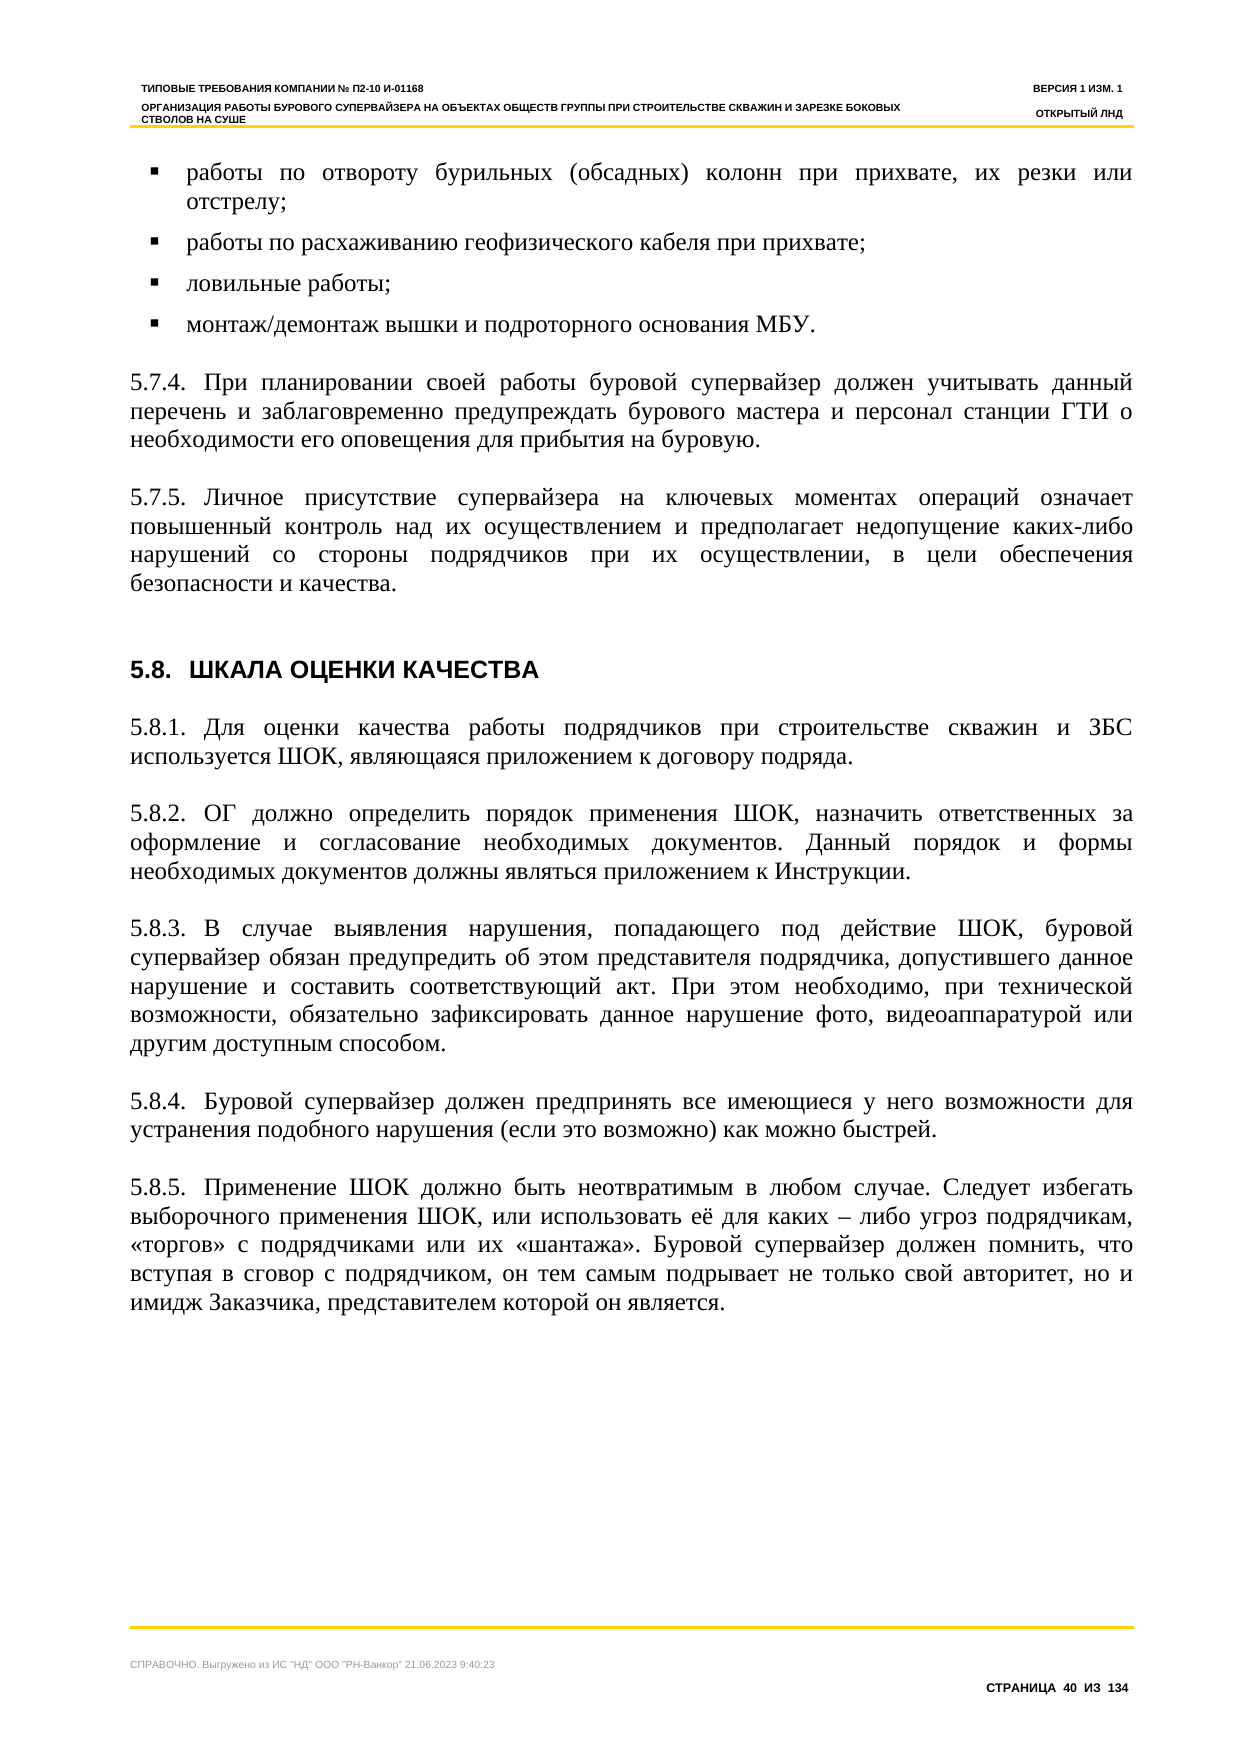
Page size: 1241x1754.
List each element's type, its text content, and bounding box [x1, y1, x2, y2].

list ОГ должно определить порядок применения ШОК, назначить ответственных за оформление и согласование необходимых документов. Данный порядок и формы необходимых документов должны являться приложением к Инструкции. [130, 798, 1134, 884]
list Применение ШОК должно быть неотвратимым в любом случае. Следует избегать выборочного применения ШОК, или использовать её для каких – либо угроз подрядчикам, «торгов» с подрядчиками или их «шантажа». Буровой супервайзер должен помнить, что вступая в сговор с подрядчиком, он тем самым подрывает не только свой авторитет, но и имидж Заказчика, представителем которой он является. [130, 1172, 1134, 1316]
list Личное присутствие супервайзера на ключевых моментах операций означает повышенный контроль над их осуществлением и предполагает недопущение каких-либо нарушений со стороны подрядчиков при их осуществлении, в цели обеспечения безопасности и качества. [130, 482, 1134, 597]
list В случае выявления нарушения, попадающего под действие ШОК, буровой супервайзер обязан предупредить об этом представителя подрядчика, допустившего данное нарушение и составить соответствующий акт. При этом необходимо, при технической возможности, обязательно зафиксировать данное нарушение фото, видеоаппаратурой или другим доступным способом. [130, 913, 1134, 1057]
list работы по отвороту бурильных (обсадных) колонн при прихвате, их резки или отстрелу; [149, 157, 1134, 214]
list монтаж/демонтаж вышки и подроторного основания МБУ. [149, 309, 1134, 338]
list ловильные работы; [149, 268, 1134, 297]
list работы по расхаживанию геофизического кабеля при прихвате; [149, 227, 1134, 256]
list Для оценки качества работы подрядчиков при строительстве скважин и ЗБС используется ШОК, являющаяся приложением к договору подряда. [130, 712, 1134, 769]
list Буровой супервайзер должен предпринять все имеющиеся у него возможности для устранения подобного нарушения (если это возможно) как можно быстрей. [130, 1086, 1134, 1143]
list ШКАЛА ОЦЕНКИ КАЧЕСТВА [130, 654, 1134, 683]
list При планировании своей работы буровой супервайзер должен учитывать данный перечень и заблаговременно предупреждать бурового мастера и персонал станции ГТИ о необходимости его оповещения для прибытия на буровую. [130, 367, 1134, 453]
